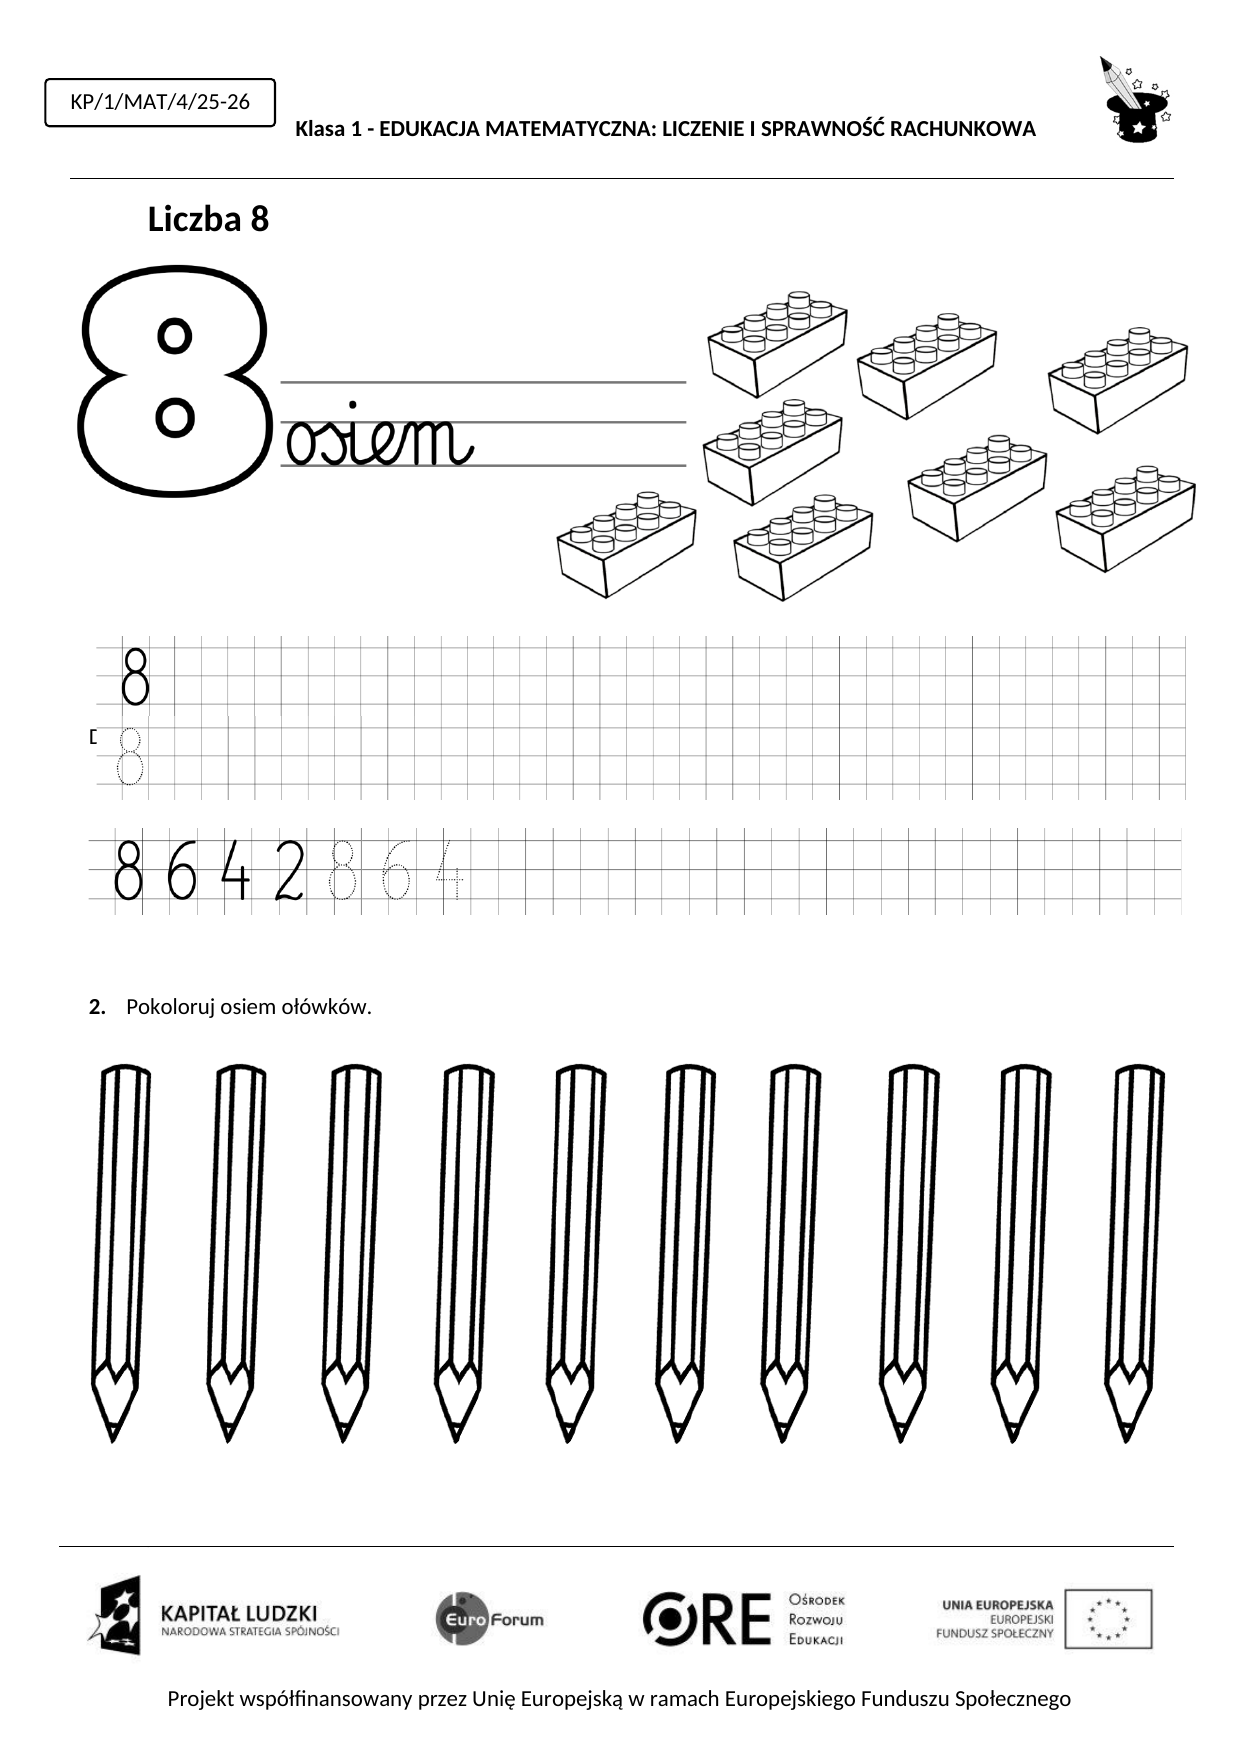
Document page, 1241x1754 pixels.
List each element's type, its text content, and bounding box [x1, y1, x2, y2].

text Liczba 8 [148, 195, 1093, 241]
picture [1088, 53, 1181, 145]
picture [96, 636, 1186, 800]
picture [34, 987, 1213, 1524]
picture [71, 247, 1223, 602]
picture [88, 828, 1182, 915]
picture [41, 1569, 1199, 1664]
